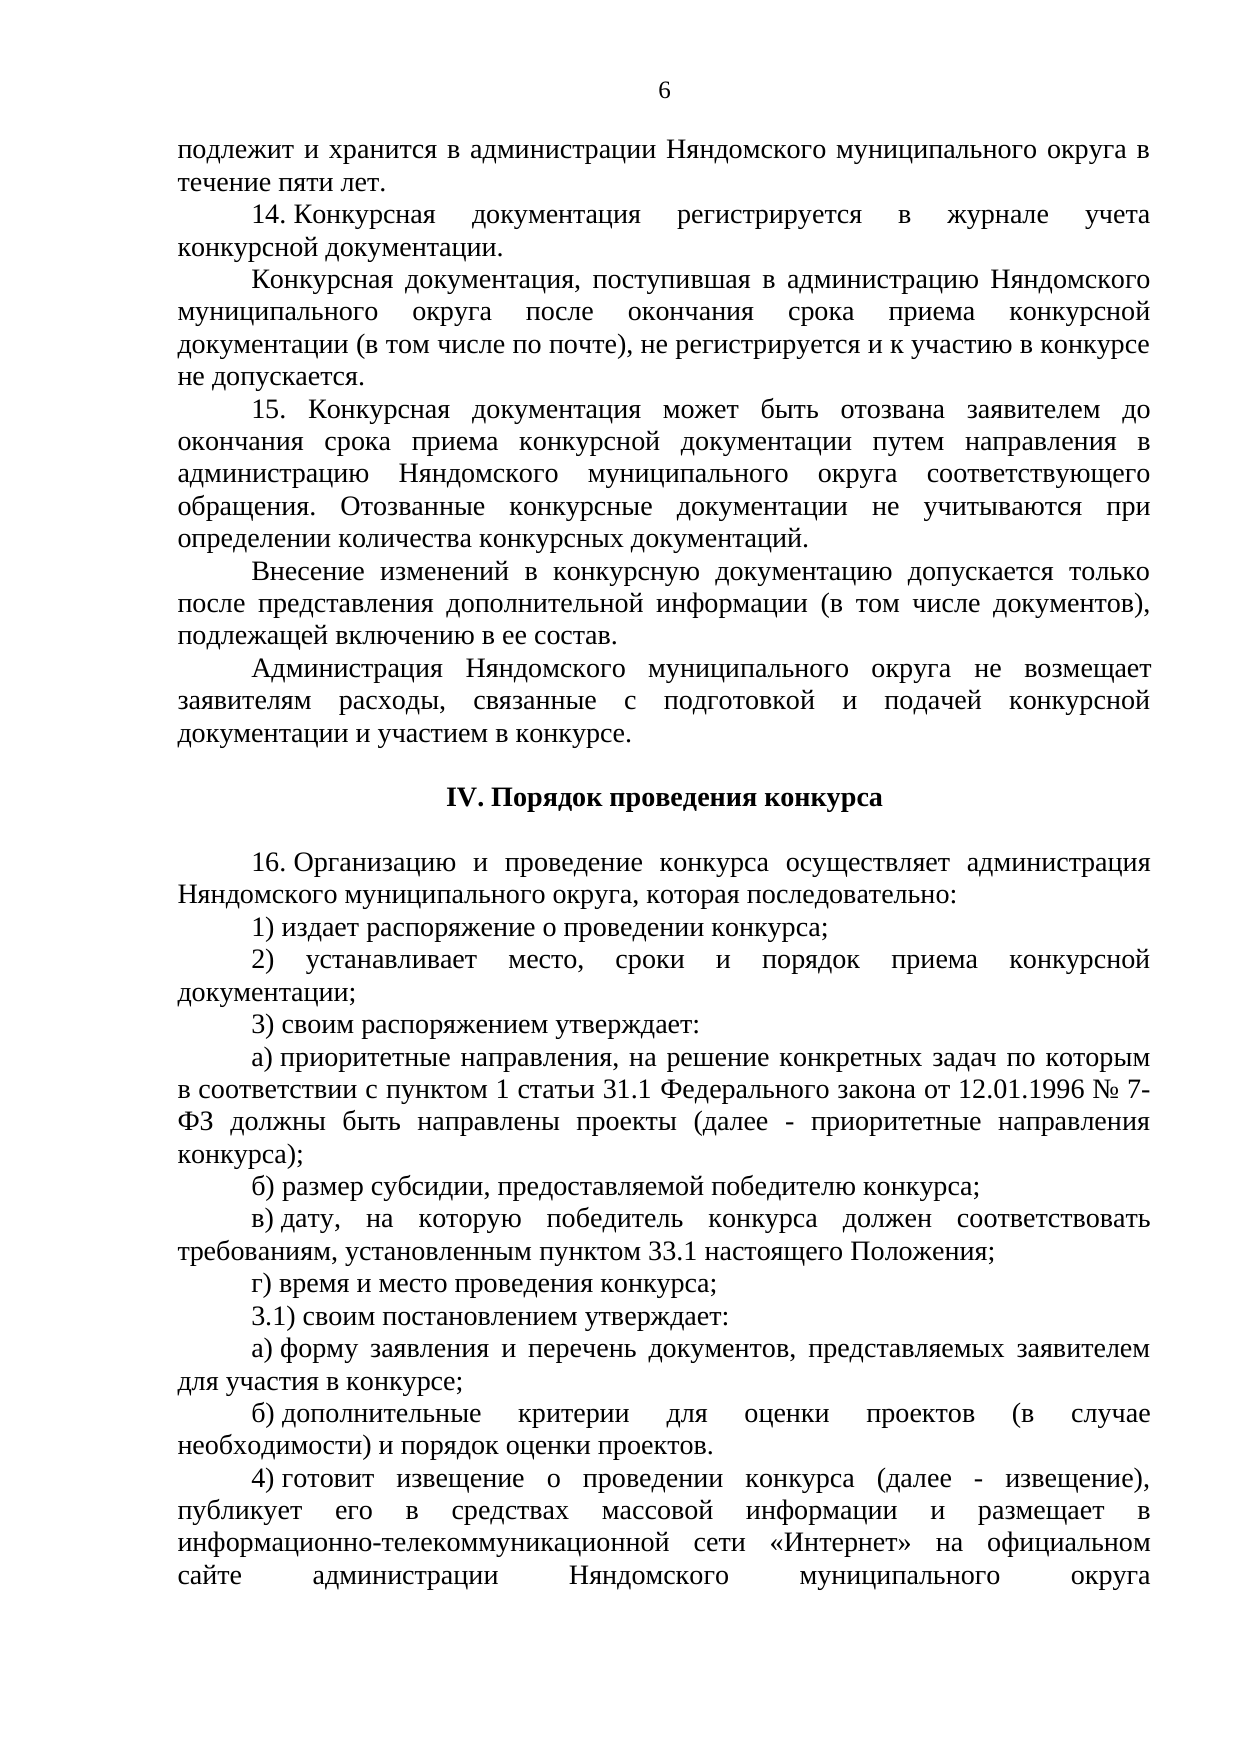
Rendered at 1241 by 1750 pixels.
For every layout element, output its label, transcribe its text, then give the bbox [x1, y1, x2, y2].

text 1) издает распоряжение о проведении конкурса; [177, 910, 1152, 942]
text 15. Конкурсная документация может быть отозвана заявителем до окончания срока приема конкурсной документации путем направления в администрацию Няндомского муниципального округа соответствующего обращения. Отозванные конкурсные документации не учитываются при определении количества конкурсных документаций. [177, 392, 1152, 554]
text г) время и место проведения конкурса; [177, 1266, 1152, 1299]
text 2) устанавливает место, сроки и порядок приема конкурсной документации; [177, 942, 1152, 1007]
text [177, 132, 1152, 197]
text б) дополнительные критерии для оценки проектов (в случае необходимости) и порядок оценки проектов. [177, 1396, 1152, 1461]
text 14. Конкурсная документация регистрируется в журнале учета конкурсной документации. [177, 197, 1152, 262]
text в) дату, на которую победитель конкурса должен соответствовать требованиям, установленным пунктом 33.1 настоящего Положения; [177, 1202, 1152, 1266]
text 3.1) своим постановлением утверждает: [177, 1299, 1152, 1331]
text а) приоритетные направления, на решение конкретных задач по которым в соответствии с пунктом 1 статьи 31.1 Федерального закона от 12.01.1996 № 7-ФЗ должны быть направлены проекты (далее - приоритетные направления конкурса); [177, 1039, 1152, 1169]
text 3) своим распоряжением утверждает: [177, 1007, 1152, 1039]
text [177, 1461, 1152, 1590]
text б) размер субсидии, предоставляемой победителю конкурса; [177, 1169, 1152, 1202]
text а) форму заявления и перечень документов, представляемых заявителем для участия в конкурсе; [177, 1331, 1152, 1396]
text Администрация Няндомского муниципального округа не возмещает заявителям расходы, связанные с подготовкой и подачей конкурсной документации и участием в конкурсе. [177, 651, 1152, 748]
text Внесение изменений в конкурсную документацию допускается только после представления дополнительной информации (в том числе документов), подлежащей включению в ее состав. [177, 554, 1152, 651]
text IV. Порядок проведения конкурса [177, 780, 1152, 813]
text Конкурсная документация, поступившая в администрацию Няндомского муниципального округа после окончания срока приема конкурсной документации (в том числе по почте), не регистрируется и к участию в конкурсе не допускается. [177, 262, 1152, 392]
text 16. Организацию и проведение конкурса осуществляет администрация Няндомского муниципального округа, которая последовательно: [177, 845, 1152, 910]
